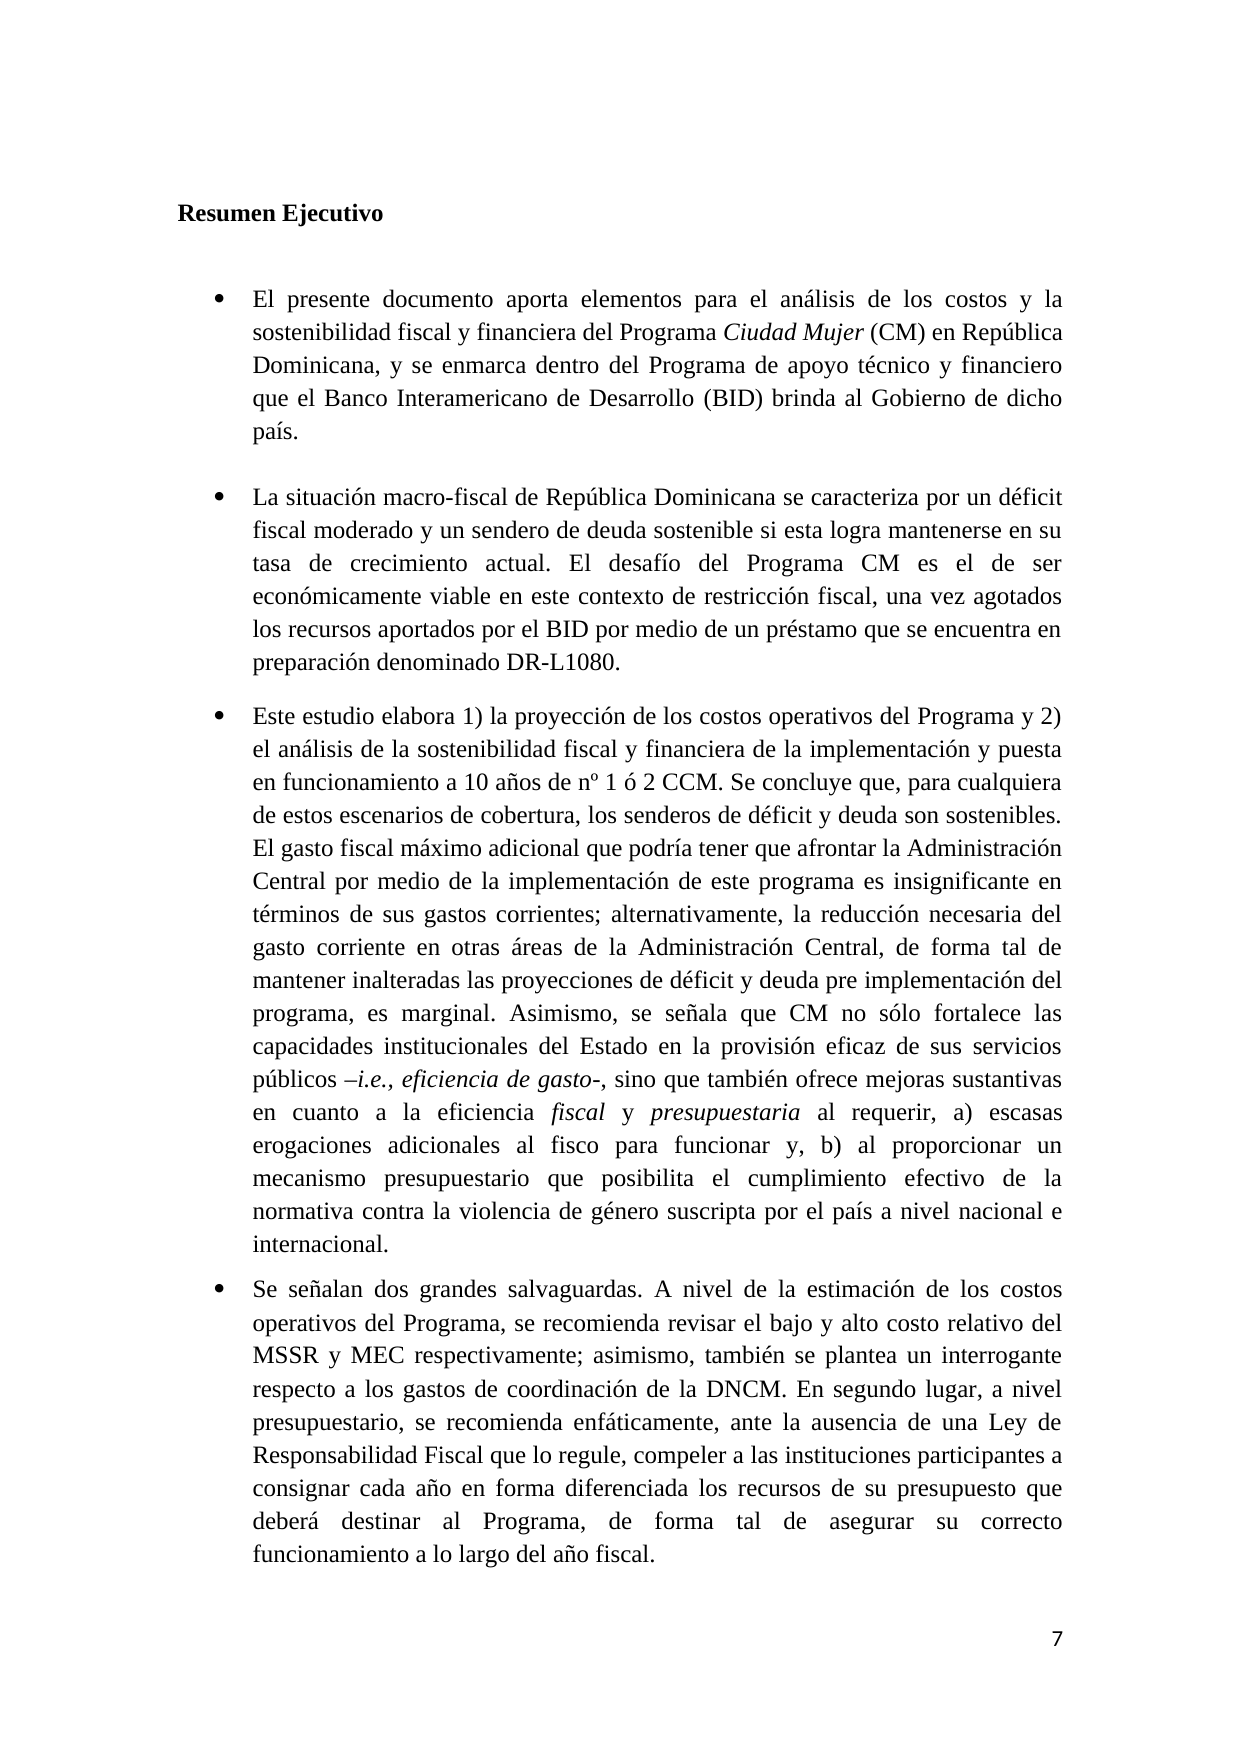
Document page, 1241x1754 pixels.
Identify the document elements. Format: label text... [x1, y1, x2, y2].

subtitle Resumen Ejecutivo [177, 198, 1063, 226]
list La situación macro-fiscal de República Dominicana se caracteriza por un déficit fiscal moderado y un sendero de deuda sostenible si esta logra mantenerse en su tasa de crecimiento actual. El desafío del Programa CM es el de ser económicamente viable en este contexto de restricción fiscal, una vez agotados los recursos aportados por el BID por medio de un préstamo que se encuentra en preparación denominado DR-L1080. [215, 482, 1063, 676]
list Se señalan dos grandes salvaguardas. A nivel de la estimación de los costos operativos del Programa, se recomienda revisar el bajo y alto costo relativo del MSSR y MEC respectivamente; asimismo, también se plantea un interrogante respecto a los gastos de coordinación de la DNCM. En segundo lugar, a nivel presupuestario, se recomienda enfáticamente, ante la ausencia de una Ley de Responsabilidad Fiscal que lo regule, compeler a las instituciones participantes a consignar cada año en forma diferenciada los recursos de su presupuesto que deberá destinar al Programa, de forma tal de asegurar su correcto funcionamiento a lo largo del año fiscal. [215, 1274, 1063, 1567]
list Este estudio elabora 1) la proyección de los costos operativos del Programa y 2) el análisis de la sostenibilidad fiscal y financiera de la implementación y puesta en funcionamiento a 10 años de nº 1 ó 2 CCM. Se concluye que, para cualquiera de estos escenarios de cobertura, los senderos de déficit y deuda son sostenibles. El gasto fiscal máximo adicional que podría tener que afrontar la Administración Central por medio de la implementación de este programa es insignificante en términos de sus gastos corrientes; alternativamente, la reducción necesaria del gasto corriente en otras áreas de la Administración Central, de forma tal de mantener inalteradas las proyecciones de déficit y deuda pre implementación del programa, es marginal. Asimismo, se señala que CM no sólo fortalece las capacidades institucionales del Estado en la provisión eficaz de sus servicios públicos –i.e., eficiencia de gasto-, sino que también ofrece mejoras sustantivas en cuanto a la eficiencia fiscal y presupuestaria al requerir, a) escasas erogaciones adicionales al fisco para funcionar y, b) al proporcionar un mecanismo presupuestario que posibilita el cumplimiento efectivo de la normativa contra la violencia de género suscripta por el país a nivel nacional e internacional. [215, 701, 1063, 1258]
list El presente documento aporta elementos para el análisis de los costos y la sostenibilidad fiscal y financiera del Programa Ciudad Mujer (CM) en República Dominicana, y se enmarca dentro del Programa de apoyo técnico y financiero que el Banco Interamericano de Desarrollo (BID) brinda al Gobierno de dicho país. [215, 284, 1063, 444]
